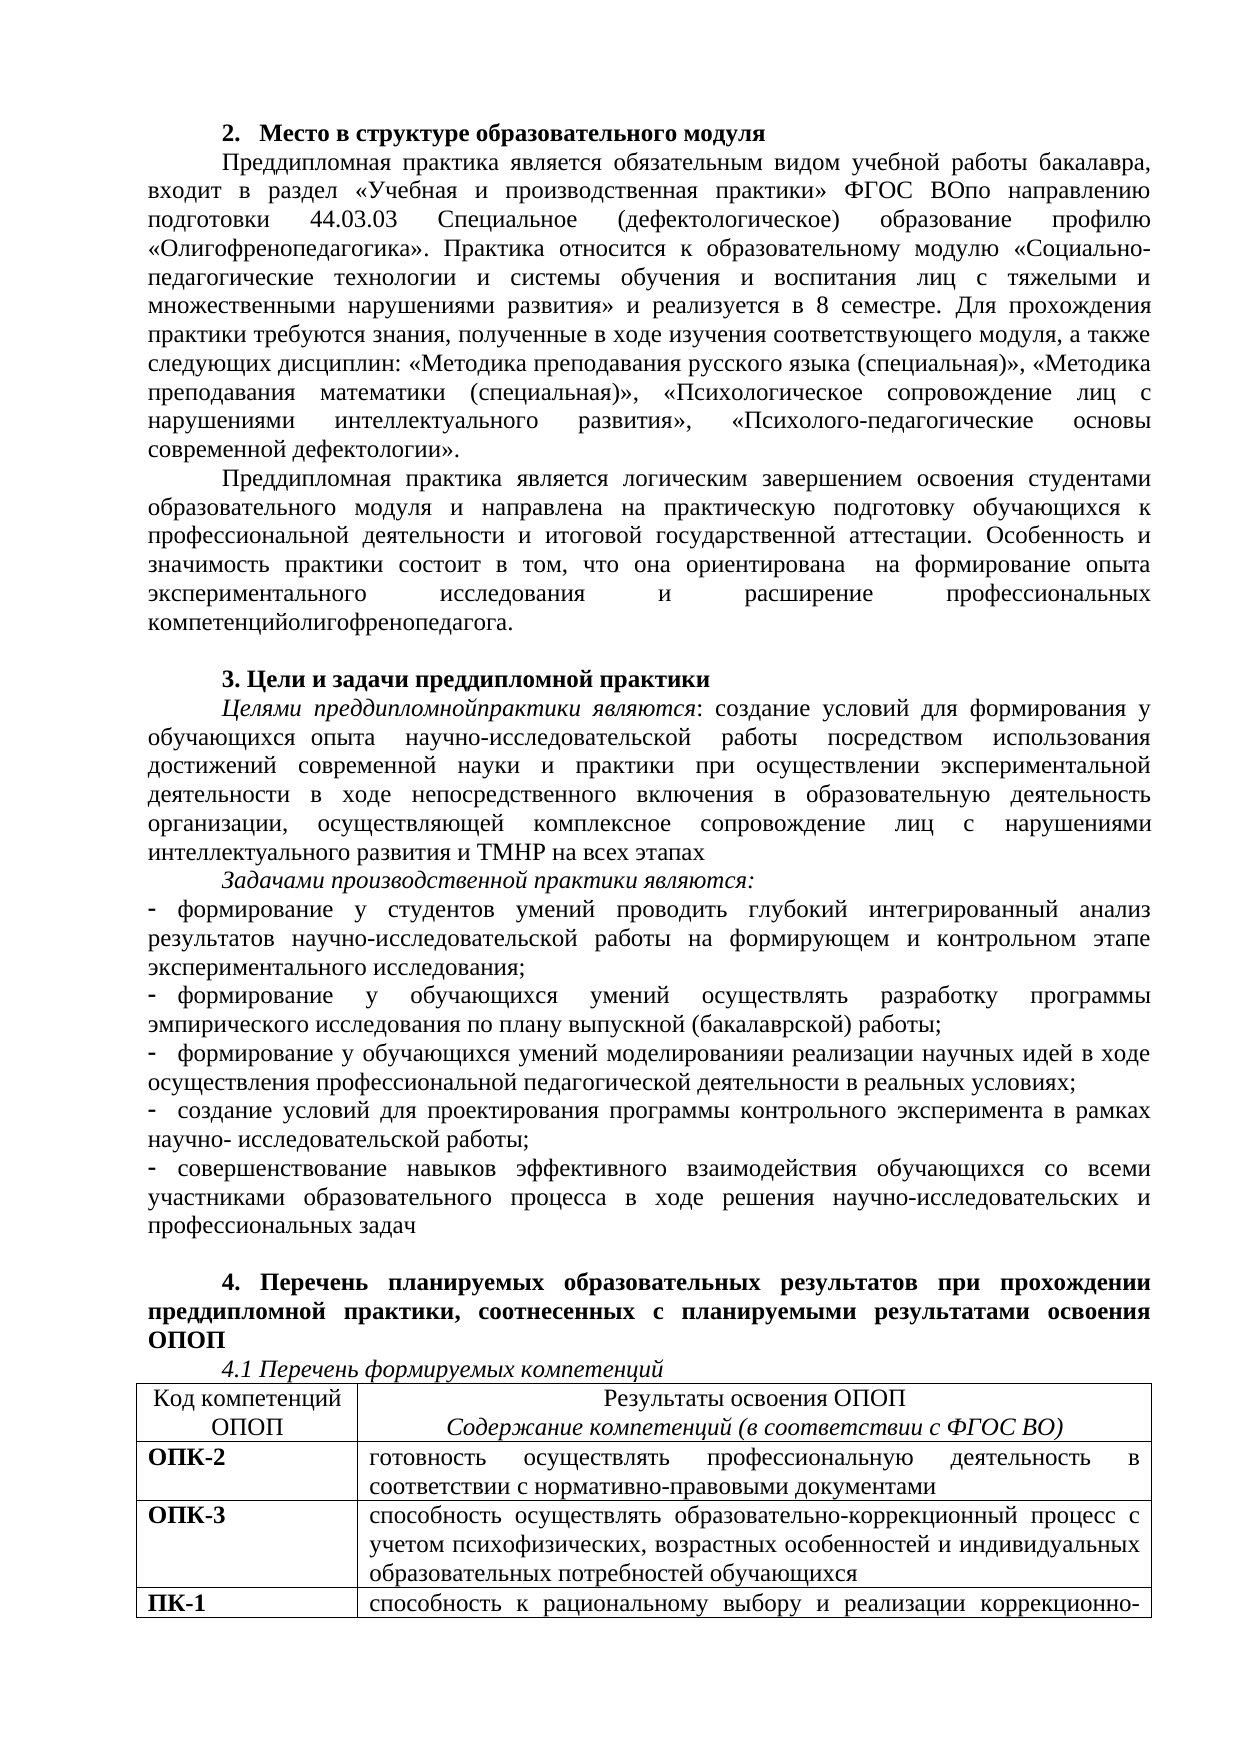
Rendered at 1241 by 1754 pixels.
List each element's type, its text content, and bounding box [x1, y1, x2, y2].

table_header Результаты освоения ОПОП Содержание компетенций (в соответствии с ФГОС ВО) [358, 1384, 1151, 1441]
text Преддипломная практика является логическим завершением освоения студентами образовательного модуля и направлена на практическую подготовку обучающихся к профессиональной деятельности и итоговой государственной аттестации. Особенность и значимость практики состоит в том, что она ориентирована на формирование опыта экспериментального исследования и расширение профессиональных компетенцийолигофренопедагога. [148, 463, 1152, 636]
text 3. Цели и задачи преддипломной практики [148, 664, 1152, 693]
text 4.1 Перечень формируемых компетенций [148, 1354, 1152, 1382]
table_cell ПК-1 [137, 1588, 357, 1617]
text Преддипломная практика является обязательным видом учебной работы бакалавра, входит в раздел «Учебная и производственная практики» ФГОС ВОпо направлению подготовки 44.03.03 Специальное (дефектологическое) образование профилю «Олигофренопедагогика». Практика относится к образовательному модулю «Социально-педагогические технологии и системы обучения и воспитания лиц с тяжелыми и множественными нарушениями развития» и реализуется в 8 семестре. Для прохождения практики требуются знания, полученные в ходе изучения соответствующего модуля, а также следующих дисциплин: «Методика преподавания русского языка (специальная)», «Методика преподавания математики (специальная)», «Психологическое сопровождение лиц с нарушениями интеллектуального развития», «Психолого-педагогические основы современной дефектологии». [148, 147, 1152, 463]
text 4. Перечень планируемых образовательных результатов при прохождении преддипломной практики, соотнесенных с планируемыми результатами освоения ОПОП [148, 1267, 1152, 1354]
list формирование у студентов умений проводить глубокий интегрированный анализ результатов научно-исследовательской работы на формирующем и контрольном этапе экспериментального исследования; [148, 894, 1152, 981]
text Задачами производственной практики являются: [148, 866, 1152, 894]
table_cell ОПК-2 [137, 1442, 357, 1499]
table_cell ОПК-3 [137, 1501, 357, 1587]
table_header Код компетенций ОПОП [137, 1384, 357, 1441]
list создание условий для проектирования программы контрольного эксперимента в рамках научно- исследовательской работы; [148, 1096, 1152, 1153]
table_cell готовность осуществлять профессиональную деятельность в соответствии с нормативно-правовыми документами [358, 1442, 1151, 1499]
list совершенствование навыков эффективного взаимодействия обучающихся со всеми участниками образовательного процесса в ходе решения научно-исследовательских и профессиональных задач [148, 1153, 1152, 1239]
list Место в структуре образовательного модуля [222, 118, 1152, 147]
list формирование у обучающихся умений осуществлять разработку программы эмпирического исследования по плану выпускной (бакалаврской) работы; [148, 981, 1152, 1038]
text Целями преддипломнойпрактики являются: создание условий для формирования у обучающихся опыта научно-исследовательской работы посредством использования достижений современной науки и практики при осуществлении экспериментальной деятельности в ходе непосредственного включения в образовательную деятельность организации, осуществляющей комплексное сопровождение лиц с нарушениями интеллектуального развития и ТМНР на всех этапах [148, 693, 1152, 866]
table_cell способность осуществлять образовательно-коррекционный процесс с учетом психофизических, возрастных особенностей и индивидуальных образовательных потребностей обучающихся [358, 1501, 1151, 1587]
list формирование у обучающихся умений моделированияи реализации научных идей в ходе осуществления профессиональной педагогической деятельности в реальных условиях; [148, 1038, 1152, 1096]
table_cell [358, 1588, 1151, 1617]
